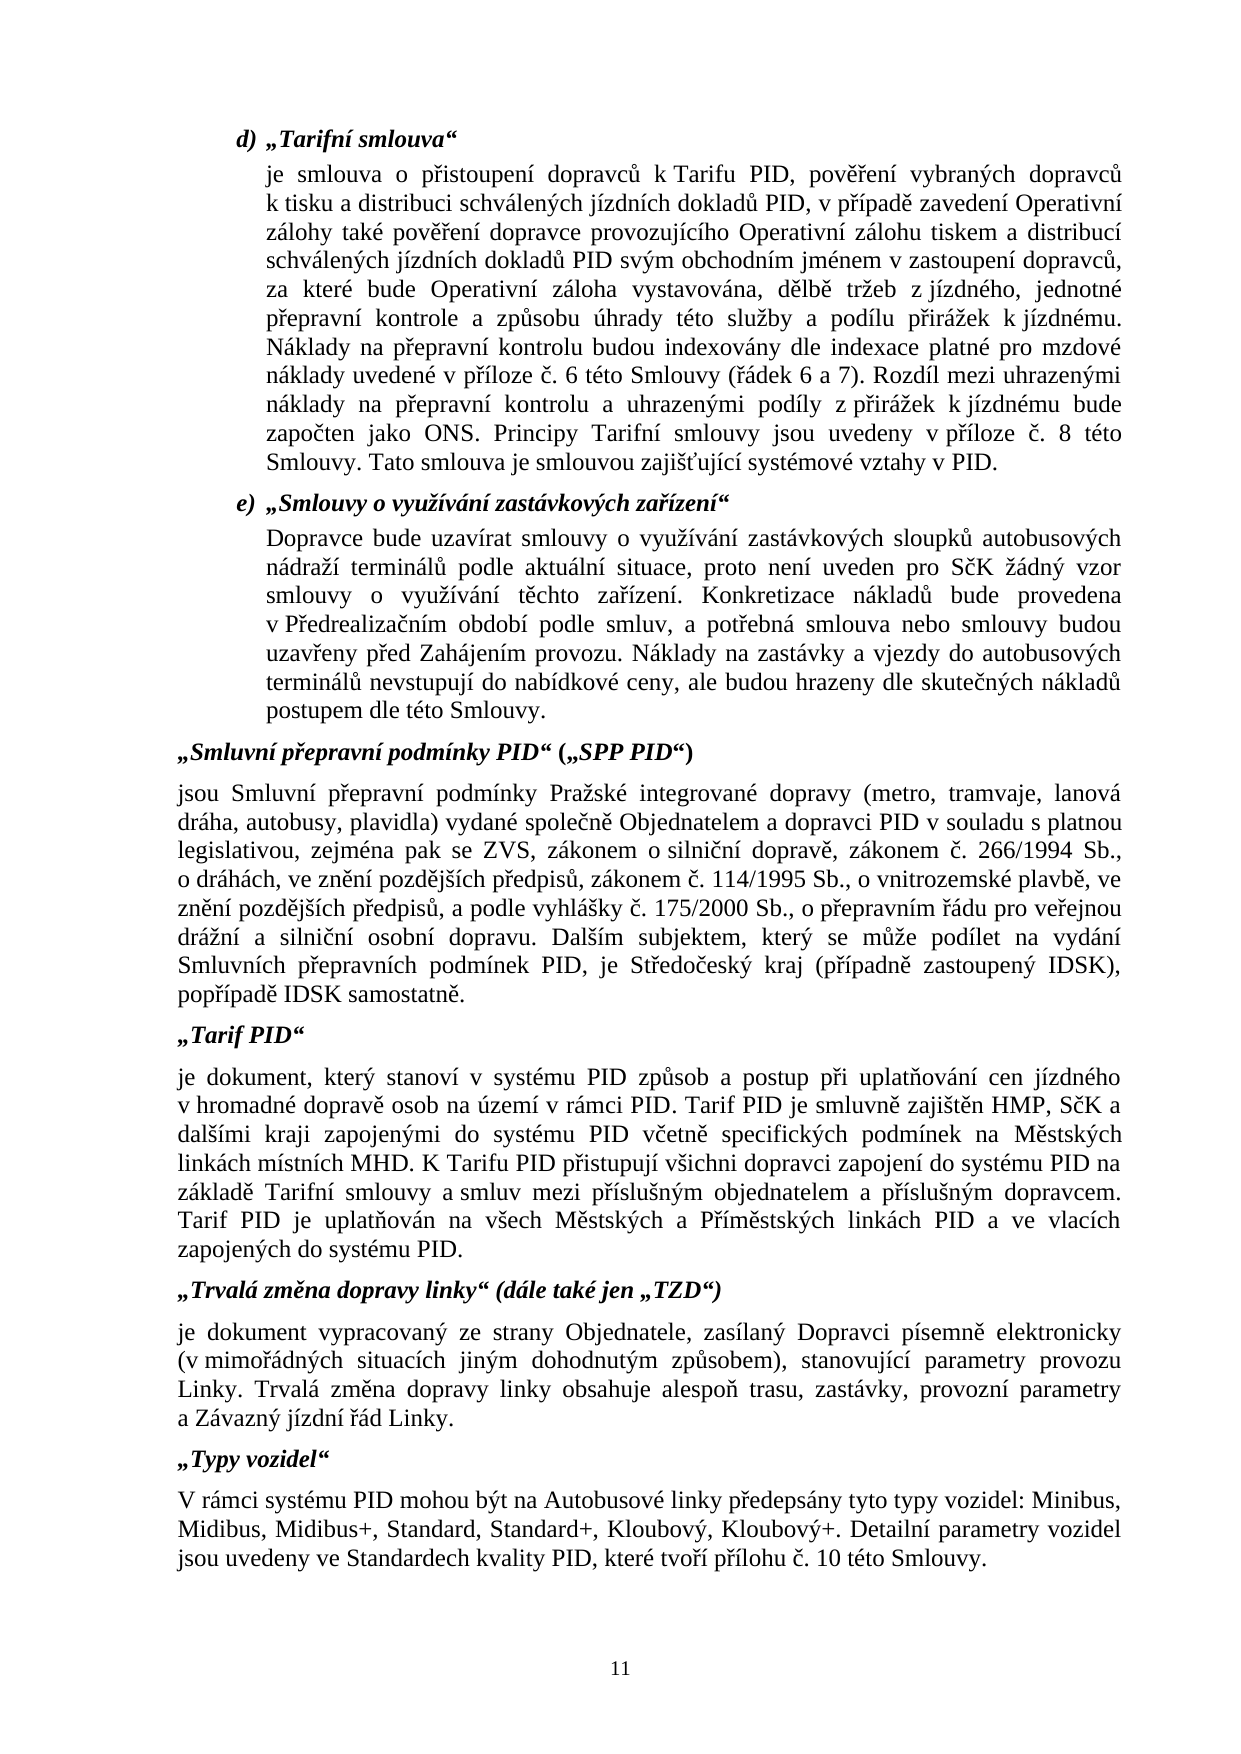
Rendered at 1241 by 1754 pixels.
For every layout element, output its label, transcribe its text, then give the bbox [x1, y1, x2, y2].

text „Tarif PID“ [177, 1020, 1122, 1049]
list „Tarifní smlouva“ [236, 124, 1122, 153]
text Dopravce bude uzavírat smlouvy o využívání zastávkových sloupků autobusových nádraží terminálů podle aktuální situace, proto není uveden pro SčK žádný vzor smlouvy o využívání těchto zařízení. Konkretizace nákladů bude provedena v Předrealizačním období podle smluv, a potřebná smlouva nebo smlouvy budou uzavřeny před Zahájením provozu. Náklady na zastávky a vjezdy do autobusových terminálů nevstupují do nabídkové ceny, ale budou hrazeny dle skutečných nákladů postupem dle této Smlouvy. [266, 523, 1122, 724]
text „Smluvní přepravní podmínky PID“ („SPP PID“) [177, 737, 1122, 765]
text „Typy vozidel“ [177, 1444, 1122, 1473]
text je smlouva o přistoupení dopravců k Tarifu PID, pověření vybraných dopravců k tisku a distribuci schválených jízdních dokladů PID, v případě zavedení Operativní zálohy také pověření dopravce provozujícího Operativní zálohu tiskem a distribucí schválených jízdních dokladů PID svým obchodním jménem v zastoupení dopravců, za které bude Operativní záloha vystavována, dělbě tržeb z jízdného, jednotné přepravní kontrole a způsobu úhrady této služby a podílu přirážek k jízdnému. Náklady na přepravní kontrolu budou indexovány dle indexace platné pro mzdové náklady uvedené v příloze č. 6 této Smlouvy (řádek 6 a 7). Rozdíl mezi uhrazenými náklady na přepravní kontrolu a uhrazenými podíly z přirážek k jízdnému bude započten jako ONS. Principy Tarifní smlouvy jsou uvedeny v příloze č. 8 této Smlouvy. Tato smlouva je smlouvou zajišťující systémové vztahy v PID. [266, 159, 1122, 475]
list „Smlouvy o využívání zastávkových zařízení“ [236, 488, 1122, 517]
text je dokument vypracovaný ze strany Objednatele, zasílaný Dopravci písemně elektronicky (v mimořádných situacích jiným dohodnutým způsobem), stanovující parametry provozu Linky. Trvalá změna dopravy linky obsahuje alespoň trasu, zastávky, provozní parametry a Závazný jízdní řád Linky. [177, 1317, 1122, 1432]
text jsou Smluvní přepravní podmínky Pražské integrované dopravy (metro, tramvaje, lanová dráha, autobusy, plavidla) vydané společně Objednatelem a dopravci PID v souladu s platnou legislativou, zejména pak se ZVS, zákonem o silniční dopravě, zákonem č. 266/1994 Sb., o dráhách, ve znění pozdějších předpisů, zákonem č. 114/1995 Sb., o vnitrozemské plavbě, ve znění pozdějších předpisů, a podle vyhlášky č. 175/2000 Sb., o přepravním řádu pro veřejnou drážní a silniční osobní dopravu. Dalším subjektem, který se může podílet na vydání Smluvních přepravních podmínek PID, je Středočeský kraj (případně zastoupený IDSK), popřípadě IDSK samostatně. [177, 778, 1122, 1008]
text je dokument, který stanoví v systému PID způsob a postup při uplatňování cen jízdného v hromadné dopravě osob na území v rámci PID. Tarif PID je smluvně zajištěn HMP, SčK a dalšími kraji zapojenými do systému PID včetně specifických podmínek na Městských linkách místních MHD. K Tarifu PID přistupují všichni dopravci zapojení do systému PID na základě Tarifní smlouvy a smluv mezi příslušným objednatelem a příslušným dopravcem. Tarif PID je uplatňován na všech Městských a Příměstských linkách PID a ve vlacích zapojených do systému PID. [177, 1062, 1122, 1263]
text „Trvalá změna dopravy linky“ (dále také jen „TZD“) [177, 1275, 1122, 1304]
text V rámci systému PID mohou být na Autobusové linky předepsány tyto typy vozidel: Minibus, Midibus, Midibus+, Standard, Standard+, Kloubový, Kloubový+. Detailní parametry vozidel jsou uvedeny ve Standardech kvality PID, které tvoří přílohu č. 10 této Smlouvy. [177, 1485, 1122, 1572]
